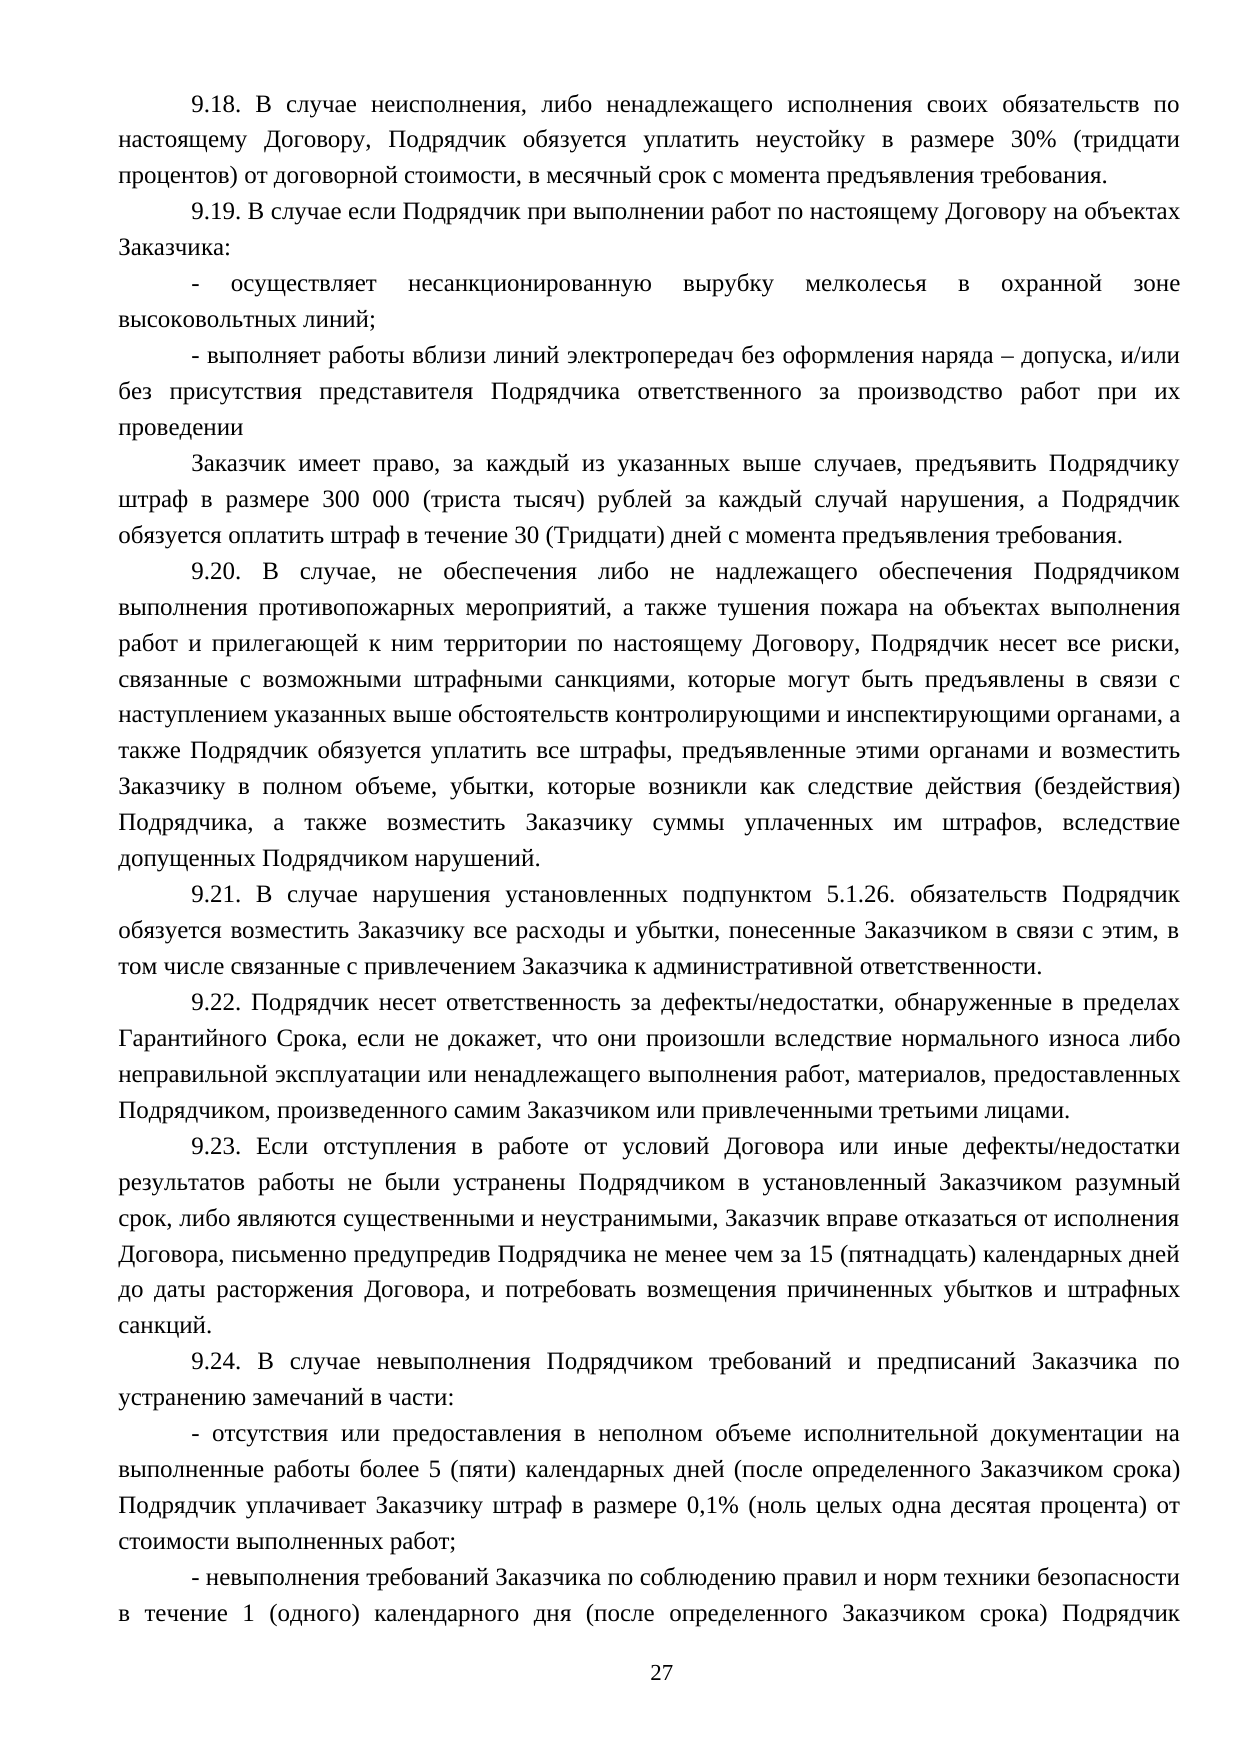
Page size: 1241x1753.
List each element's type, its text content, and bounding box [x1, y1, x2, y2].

text - выполняет работы вблизи линий электропередач без оформления наряда – допуска, и/или без присутствия представителя Подрядчика ответственного за производство работ при их проведении [118, 340, 1181, 441]
text 9.18. В случае неисполнения, либо ненадлежащего исполнения своих обязательств по настоящему Договору, Подрядчик обязуется уплатить неустойку в размере 30% (тридцати процентов) от договорной стоимости, в месячный срок с момента предъявления требования. [118, 89, 1181, 189]
text Заказчик имеет право, за каждый из указанных выше случаев, предъявить Подрядчику штраф в размере 300 000 (триста тысяч) рублей за каждый случай нарушения, а Подрядчик обязуется оплатить штраф в течение 30 (Тридцати) дней с момента предъявления требования. [118, 448, 1181, 549]
text 9.19. В случае если Подрядчик при выполнении работ по настоящему Договору на объектах Заказчика: [118, 196, 1181, 261]
text 9.20. В случае, не обеспечения либо не надлежащего обеспечения Подрядчиком выполнения противопожарных мероприятий, а также тушения пожара на объектах выполнения работ и прилегающей к ним территории по настоящему Договору, Подрядчик несет все риски, связанные с возможными штрафными санкциями, которые могут быть предъявлены в связи с наступлением указанных выше обстоятельств контролирующими и инспектирующими органами, а также Подрядчик обязуется уплатить все штрафы, предъявленные этими органами и возместить Заказчику в полном объеме, убытки, которые возникли как следствие действия (бездействия) Подрядчика, а также возместить Заказчику суммы уплаченных им штрафов, вследствие допущенных Подрядчиком нарушений. [118, 556, 1181, 872]
text 9.23. Если отступления в работе от условий Договора или иные дефекты/недостатки результатов работы не были устранены Подрядчиком в установленный Заказчиком разумный срок, либо являются существенными и неустранимыми, Заказчик вправе отказаться от исполнения Договора, письменно предупредив Подрядчика не менее чем за 15 (пятнадцать) календарных дней до даты расторжения Договора, и потребовать возмещения причиненных убытков и штрафных санкций. [118, 1131, 1181, 1339]
text 9.21. В случае нарушения установленных подпунктом 5.1.26. обязательств Подрядчик обязуется возместить Заказчику все расходы и убытки, понесенные Заказчиком в связи с этим, в том числе связанные с привлечением Заказчика к административной ответственности. [118, 879, 1181, 980]
text 9.22. Подрядчик несет ответственность за дефекты/недостатки, обнаруженные в пределах Гарантийного Срока, если не докажет, что они произошли вследствие нормального износа либо неправильной эксплуатации или ненадлежащего выполнения работ, материалов, предоставленных Подрядчиком, произведенного самим Заказчиком или привлеченными третьими лицами. [118, 987, 1181, 1124]
text 9.24. В случае невыполнения Подрядчиком требований и предписаний Заказчика по устранению замечаний в части: [118, 1346, 1181, 1411]
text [118, 1562, 1181, 1627]
text - осуществляет несанкционированную вырубку мелколесья в охранной зоне высоковольтных линий; [118, 268, 1181, 333]
text - отсутствия или предоставления в неполном объеме исполнительной документации на выполненные работы более 5 (пяти) календарных дней (после определенного Заказчиком срока) Подрядчик уплачивает Заказчику штраф в размере 0,1% (ноль целых одна десятая процента) от стоимости выполненных работ; [118, 1418, 1181, 1555]
